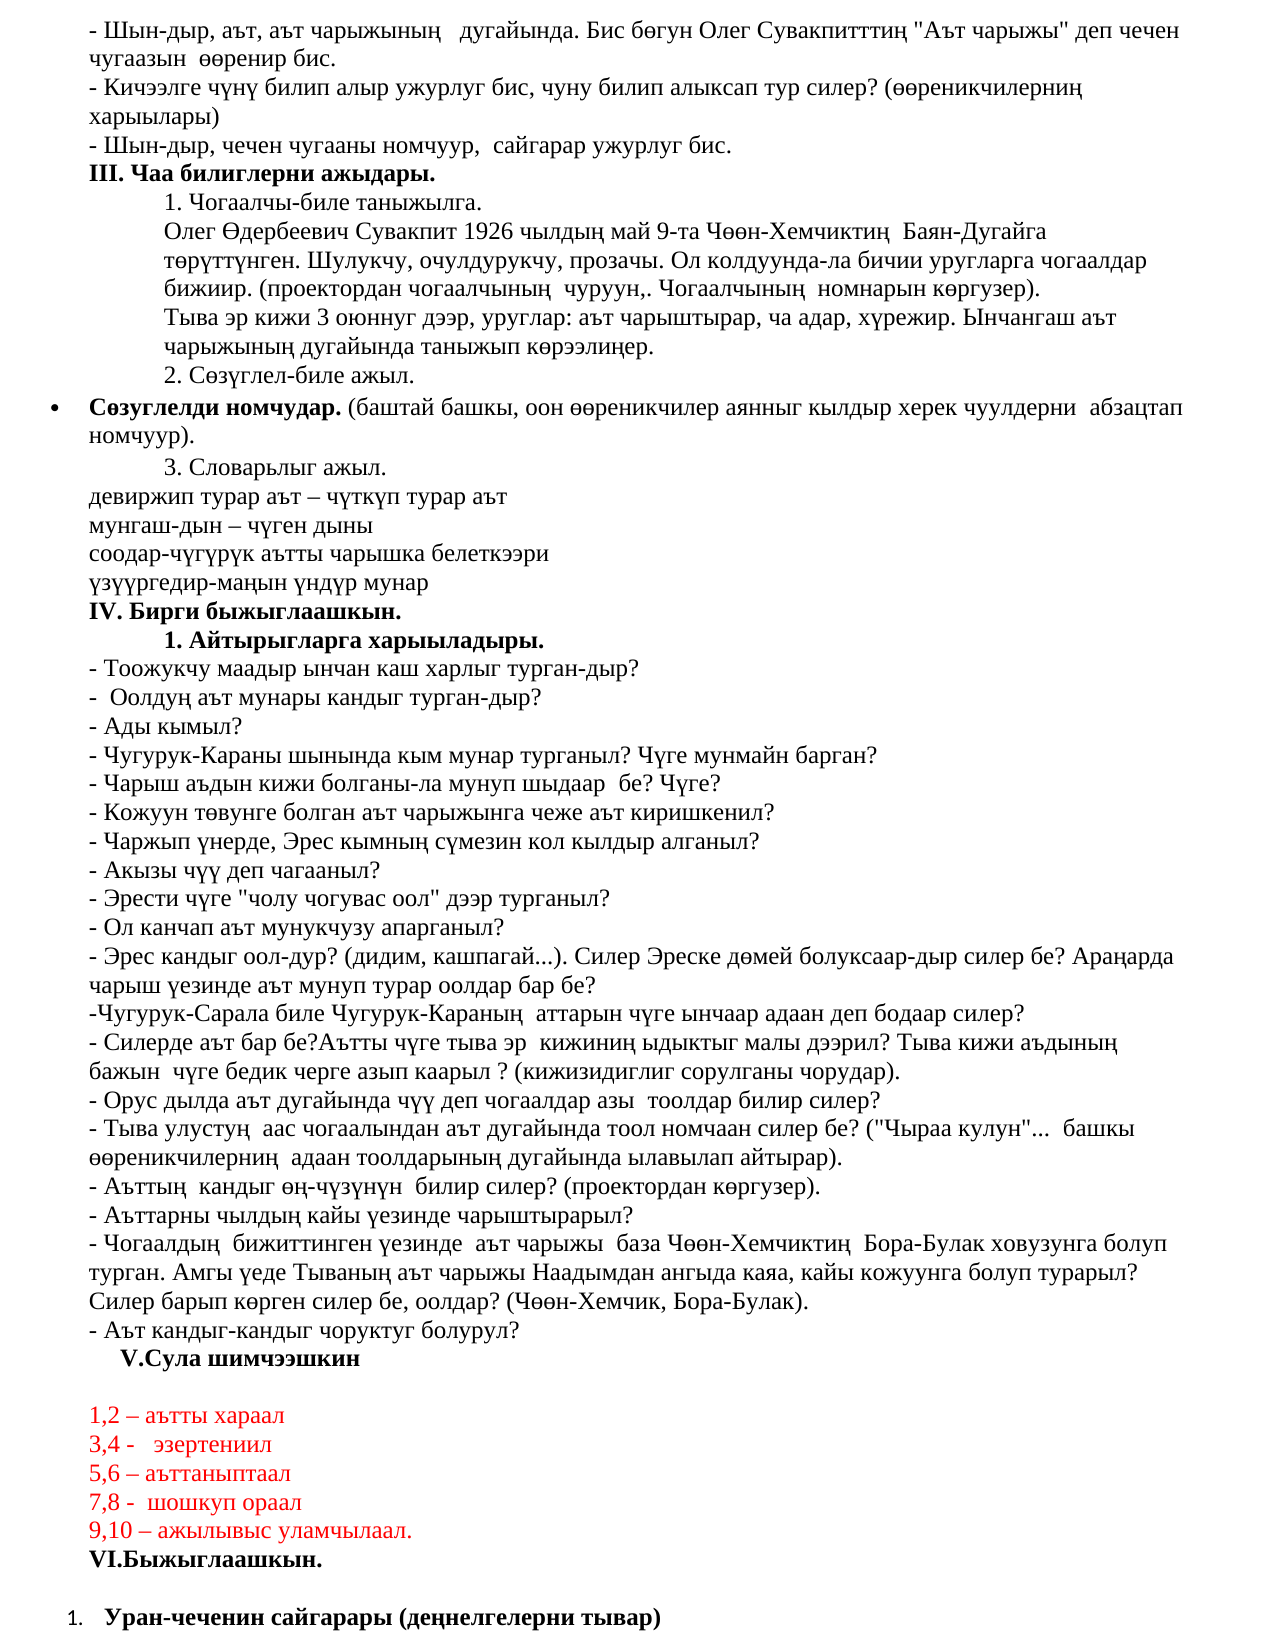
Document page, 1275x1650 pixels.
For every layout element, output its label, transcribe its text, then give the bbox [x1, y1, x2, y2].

text 2. Сөзүглел-биле ажыл. [164, 360, 1186, 388]
text - Ады кымыл? [89, 711, 1186, 740]
text 1,2 – аътты хараал [89, 1400, 1186, 1429]
text VI.Быжыглаашкын. [89, 1544, 1186, 1573]
text 3. Словарьлыг ажыл. [89, 452, 1186, 481]
text - Кичээлге чүнү билип алыр ужурлуг бис, чуну билип алыксап тур силер? (өөреникчилерниң харыылары) [89, 72, 1186, 130]
text - Орус дылда аът дугайында чүү деп чогаалдар азы тоолдар билир силер? [89, 1085, 1186, 1113]
text девиржип турар аът – чүткүп турар аът [89, 481, 1186, 510]
text Олег Өдербеевич Сувакпит 1926 чылдың май 9-та Чөөн-Хемчиктиң Баян-Дугайга төрүттүнген. Шулукчу, очулдурукчу, прозачы. Ол колдуунда-ла бичии уругларга чогаалдар бижиир. (проектордан чогаалчының чуруун,. Чогаалчының номнарын көргузер). [164, 216, 1186, 302]
text соодар-чүгүрүк аътты чарышка белеткээри [89, 538, 1186, 567]
text IV. Бирги быжыглаашкын. [89, 596, 1186, 625]
text - Эрести чүге "чолу чогувас оол" дээр турганыл? [89, 883, 1186, 912]
text - Чугурук-Караны шынында кым мунар турганыл? Чүге мунмайн барган? [89, 740, 1186, 768]
text мунгаш-дын – чүген дыны [89, 510, 1186, 538]
text - Кожуун төвунге болган аът чарыжынга чеже аът киришкенил? [89, 797, 1186, 826]
text 7,8 - шошкуп ораал [89, 1487, 1186, 1515]
text - Аъттарны чылдың кайы үезинде чарыштырарыл? [89, 1200, 1186, 1228]
text - Тоожукчу маадыр ынчан каш харлыг турган-дыр? [89, 653, 1186, 682]
text III. Чаа билиглерни ажыдары. [89, 158, 1186, 187]
list Уран-чеченин сайгарары (деңнелгелерни тывар) [66, 1602, 1186, 1631]
text - Ол канчап аът мунукчузу апарганыл? [89, 912, 1186, 941]
text -Чугурук-Сарала биле Чугурук-Караның аттарын чүге ынчаар адаан деп бодаар силер? [89, 998, 1186, 1027]
list Сөзуглелди номчудар. (баштай башкы, оон өөреникчилер аянныг кылдыр херек чуулдерни абзацтап номчуур). [51, 392, 1186, 449]
text 5,6 – аъттаныптаал [89, 1458, 1186, 1487]
text 1. Чогаалчы-биле таныжылга. [164, 187, 1186, 216]
text үзүүргедир-маңын үндүр мунар [89, 567, 1186, 596]
text - Шын-дыр, аът, аът чарыжының дугайында. Бис бөгун Олег Сувакпитттиң "Аът чарыжы" деп чечен чугаазын өөренир бис. [89, 15, 1186, 72]
text 9,10 – ажылывыс уламчылаал. [89, 1515, 1186, 1544]
text - Шын-дыр, чечен чугааны номчуур, сайгарар ужурлуг бис. [89, 130, 1186, 158]
text - Эрес кандыг оол-дур? (дидим, кашпагай...). Силер Эреске дөмей болуксаар-дыр силер бе? Араңарда чарыш үезинде аът мунуп турар оолдар бар бе? [89, 941, 1186, 998]
text - Силерде аът бар бе?Аътты чүге тыва эр кижиниң ыдыктыг малы дээрил? Тыва кижи аъдының бажын чүге бедик черге азып каарыл ? (кижизидиглиг сорулганы чорудар). [89, 1027, 1186, 1085]
text Тыва эр кижи 3 оюннуг дээр, уруглар: аът чарыштырар, ча адар, хүрежир. Ынчангаш аът чарыжының дугайында таныжып көрээлиңер. [164, 302, 1186, 360]
text - Чарыш аъдын кижи болганы-ла мунуп шыдаар бе? Чүге? [89, 768, 1186, 797]
text - Чогаалдың бижиттинген үезинде аът чарыжы база Чөөн-Хемчиктиң Бора-Булак ховузунга болуп турган. Амгы үеде Тываның аът чарыжы Наадымдан ангыда каяа, кайы кожуунга болуп турарыл? Силер барып көрген силер бе, оолдар? (Чөөн-Хемчик, Бора-Булак). [89, 1228, 1186, 1315]
text 3,4 - эзертениил [89, 1429, 1186, 1458]
text - Тыва улустуң аас чогаалындан аът дугайында тоол номчаан силер бе? ("Чыраа кулун"... башкы өөреникчилерниң адаан тоолдарының дугайында ылавылап айтырар). [89, 1113, 1186, 1171]
text - Оолдуң аът мунары кандыг турган-дыр? [89, 682, 1186, 711]
text 1. Айтырыгларга харыыладыры. [89, 625, 1186, 653]
text - Акызы чүү деп чагааныл? [89, 855, 1186, 883]
text V.Сула шимчээшкин [89, 1343, 1186, 1372]
text - Аът кандыг-кандыг чоруктуг болурул? [89, 1315, 1186, 1343]
text - Чаржып үнерде, Эрес кымның сүмезин кол кылдыр алганыл? [89, 826, 1186, 855]
text - Аъттың кандыг өң-чүзүнүн билир силер? (проектордан көргузер). [89, 1171, 1186, 1200]
